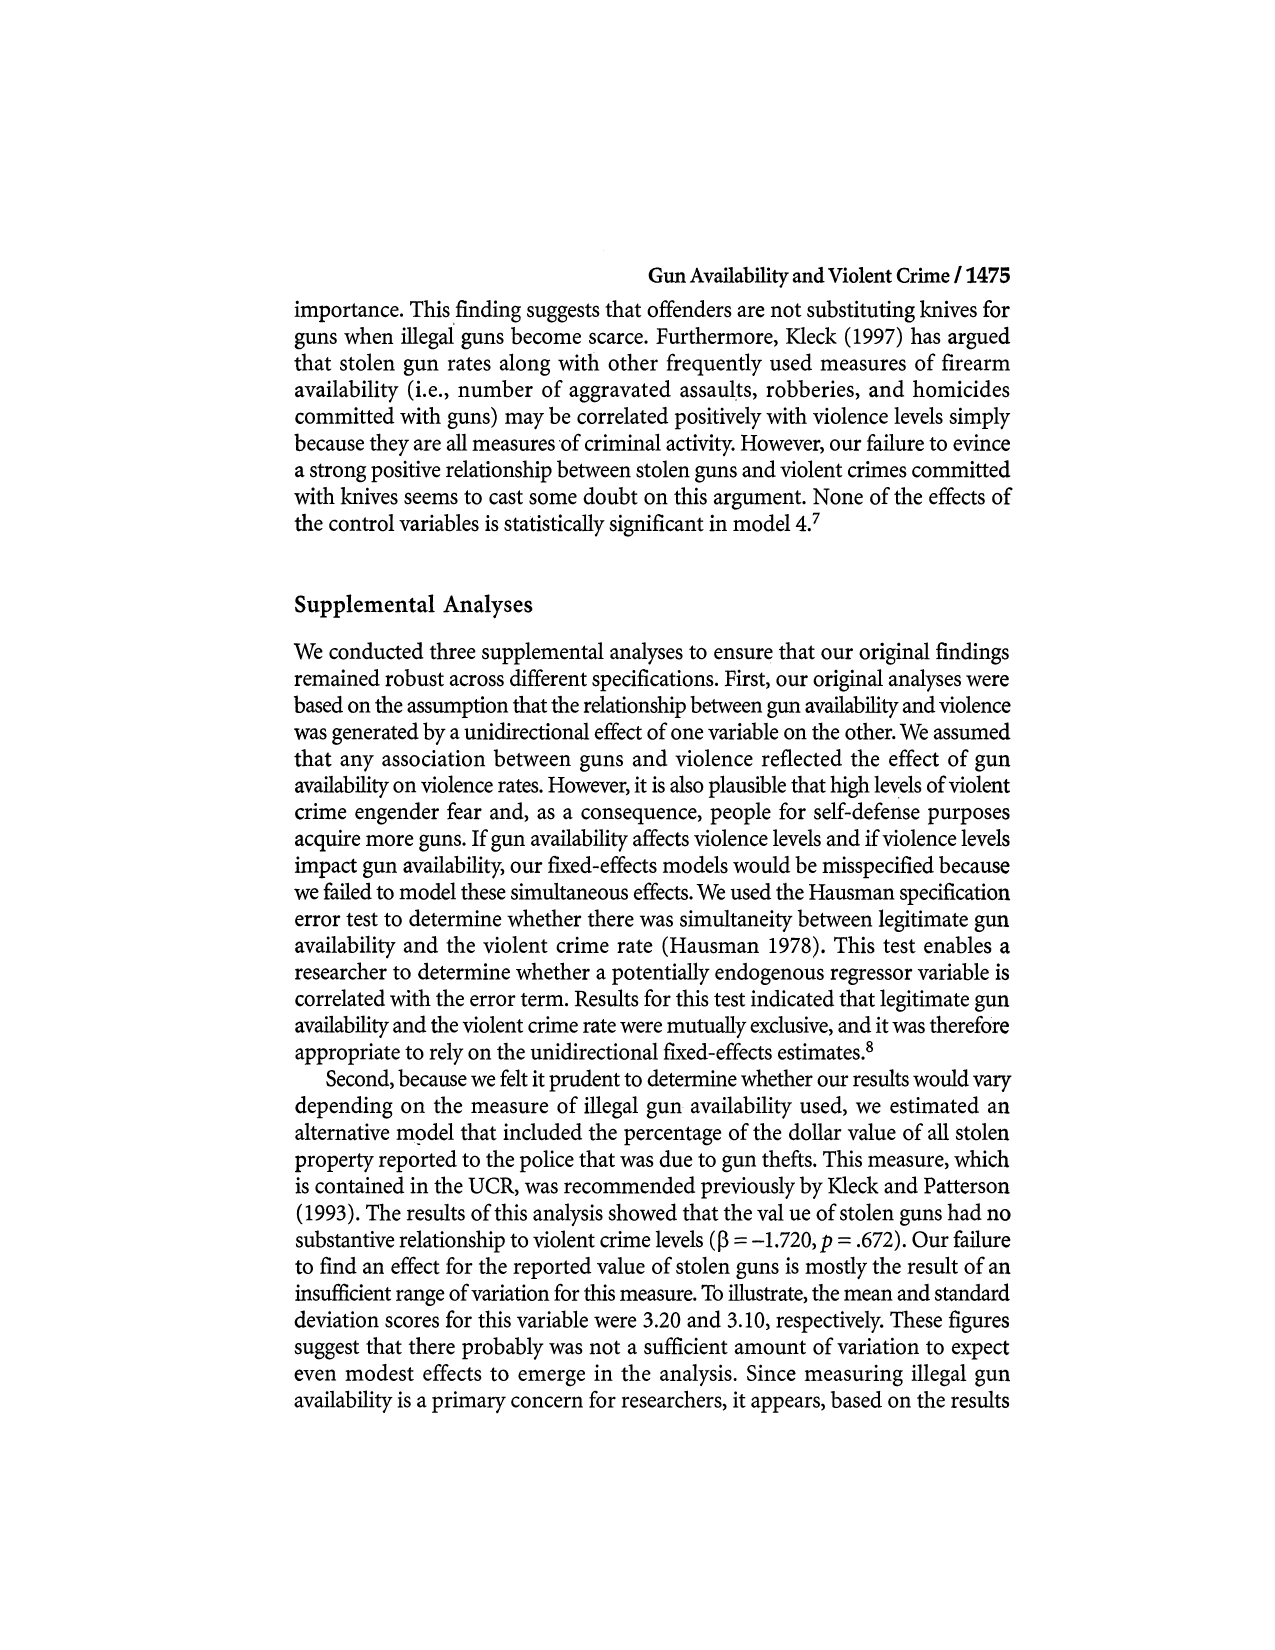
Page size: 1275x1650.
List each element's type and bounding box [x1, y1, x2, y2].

picture [187, 150, 1113, 1501]
